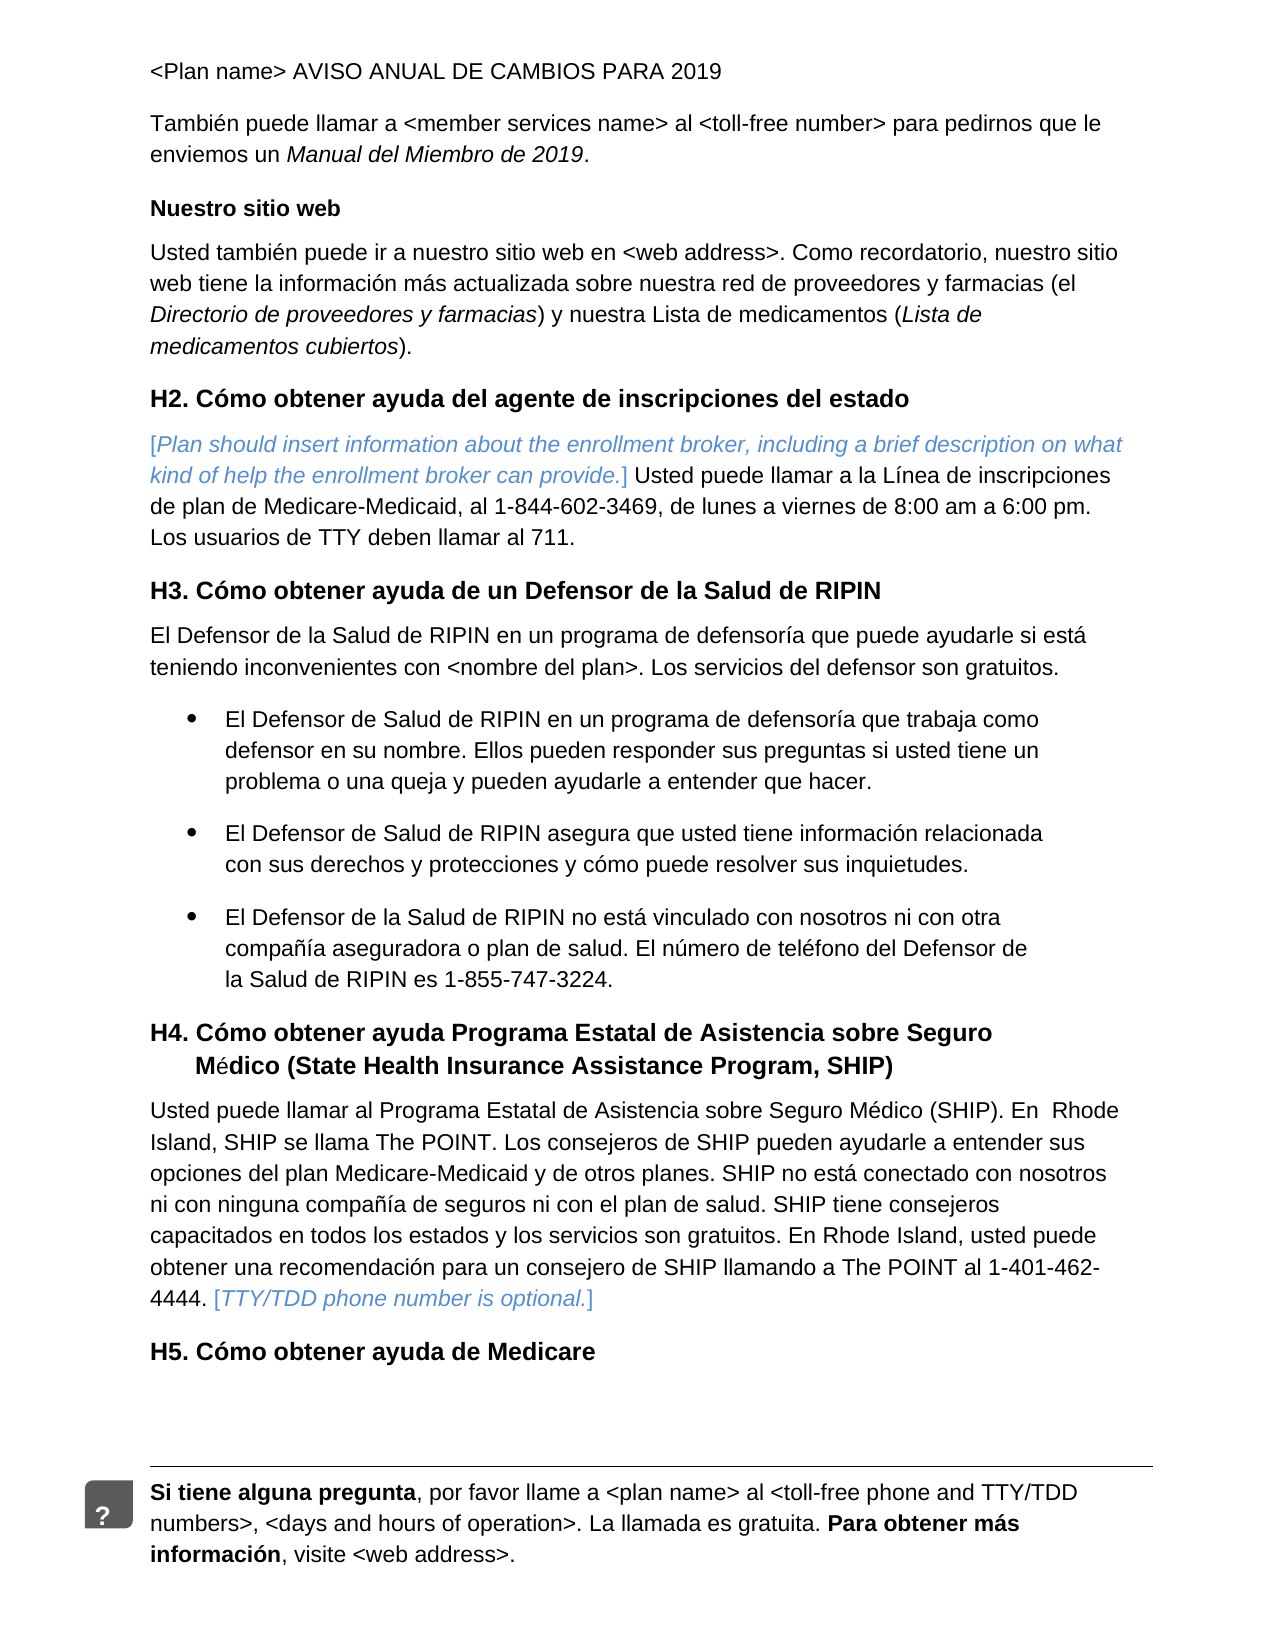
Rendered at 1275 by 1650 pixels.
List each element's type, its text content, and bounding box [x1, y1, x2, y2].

text El Defensor de la Salud de RIPIN en un programa de defensoría que puede ayudarle si está teniendo inconvenientes con <nombre del plan>. Los servicios del defensor son gratuitos. [150, 619, 1125, 681]
text Usted puede llamar al Programa Estatal de Asistencia sobre Seguro Médico (SHIP). En Rhode Island, SHIP se llama The POINT. Los consejeros de SHIP pueden ayudarle a entender sus opciones del plan Medicare-Medicaid y de otros planes. SHIP no está conectado con nosotros ni con ninguna compañía de seguros ni con el plan de salud. SHIP tiene consejeros capacitados en todos los estados y los servicios son gratuitos. En Rhode Island, usted puede obtener una recomendación para un consejero de SHIP llamando a The POINT al 1-401-462-4444. [TTY/TDD phone number is optional.] [150, 1094, 1125, 1312]
text Usted también puede ir a nuestro sitio web en <web address>. Como recordatorio, nuestro sitio web tiene la información más actualizada sobre nuestra red de proveedores y farmacias (el Directorio de proveedores y farmacias) y nuestra Lista de medicamentos (Lista de medicamentos cubiertos). [150, 235, 1125, 360]
text [Plan should insert information about the enrollment broker, including a brief description on what kind of help the enrollment broker can provide.] Usted puede llamar a la Línea de inscripciones de plan de Medicare-Medicaid, al 1-844-602-3469, de lunes a viernes de 8:00 am a 6:00 pm. Los usuarios de TTY deben llamar al 711. [150, 427, 1125, 552]
text Nuestro sitio web [150, 189, 1050, 223]
list El Defensor de la Salud de RIPIN no está vinculado con nosotros ni con otra compañía aseguradora o plan de salud. El número de teléfono del Defensor de la Salud de RIPIN es 1-855-747-3224. [187, 900, 1050, 994]
subtitle H2. Cómo obtener ayuda del agente de inscripciones del estado [150, 381, 1050, 414]
subtitle H4. Cómo obtener ayuda Programa Estatal de Asistencia sobre Seguro Médico (State Health Insurance Assistance Program, SHIP) [150, 1014, 1050, 1081]
list El Defensor de Salud de RIPIN asegura que usted tiene información relacionada con sus derechos y protecciones y cómo puede resolver sus inquietudes. [187, 817, 1050, 879]
subtitle H3. Cómo obtener ayuda de un Defensor de la Salud de RIPIN [150, 573, 1050, 606]
list El Defensor de Salud de RIPIN en un programa de defensoría que trabaja como defensor en su nombre. Ellos pueden responder sus preguntas si usted tiene un problema o una queja y pueden ayudarle a entender que hacer. [187, 702, 1050, 796]
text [150, 106, 1125, 169]
subtitle H5. Cómo obtener ayuda de Medicare [150, 1333, 1050, 1367]
